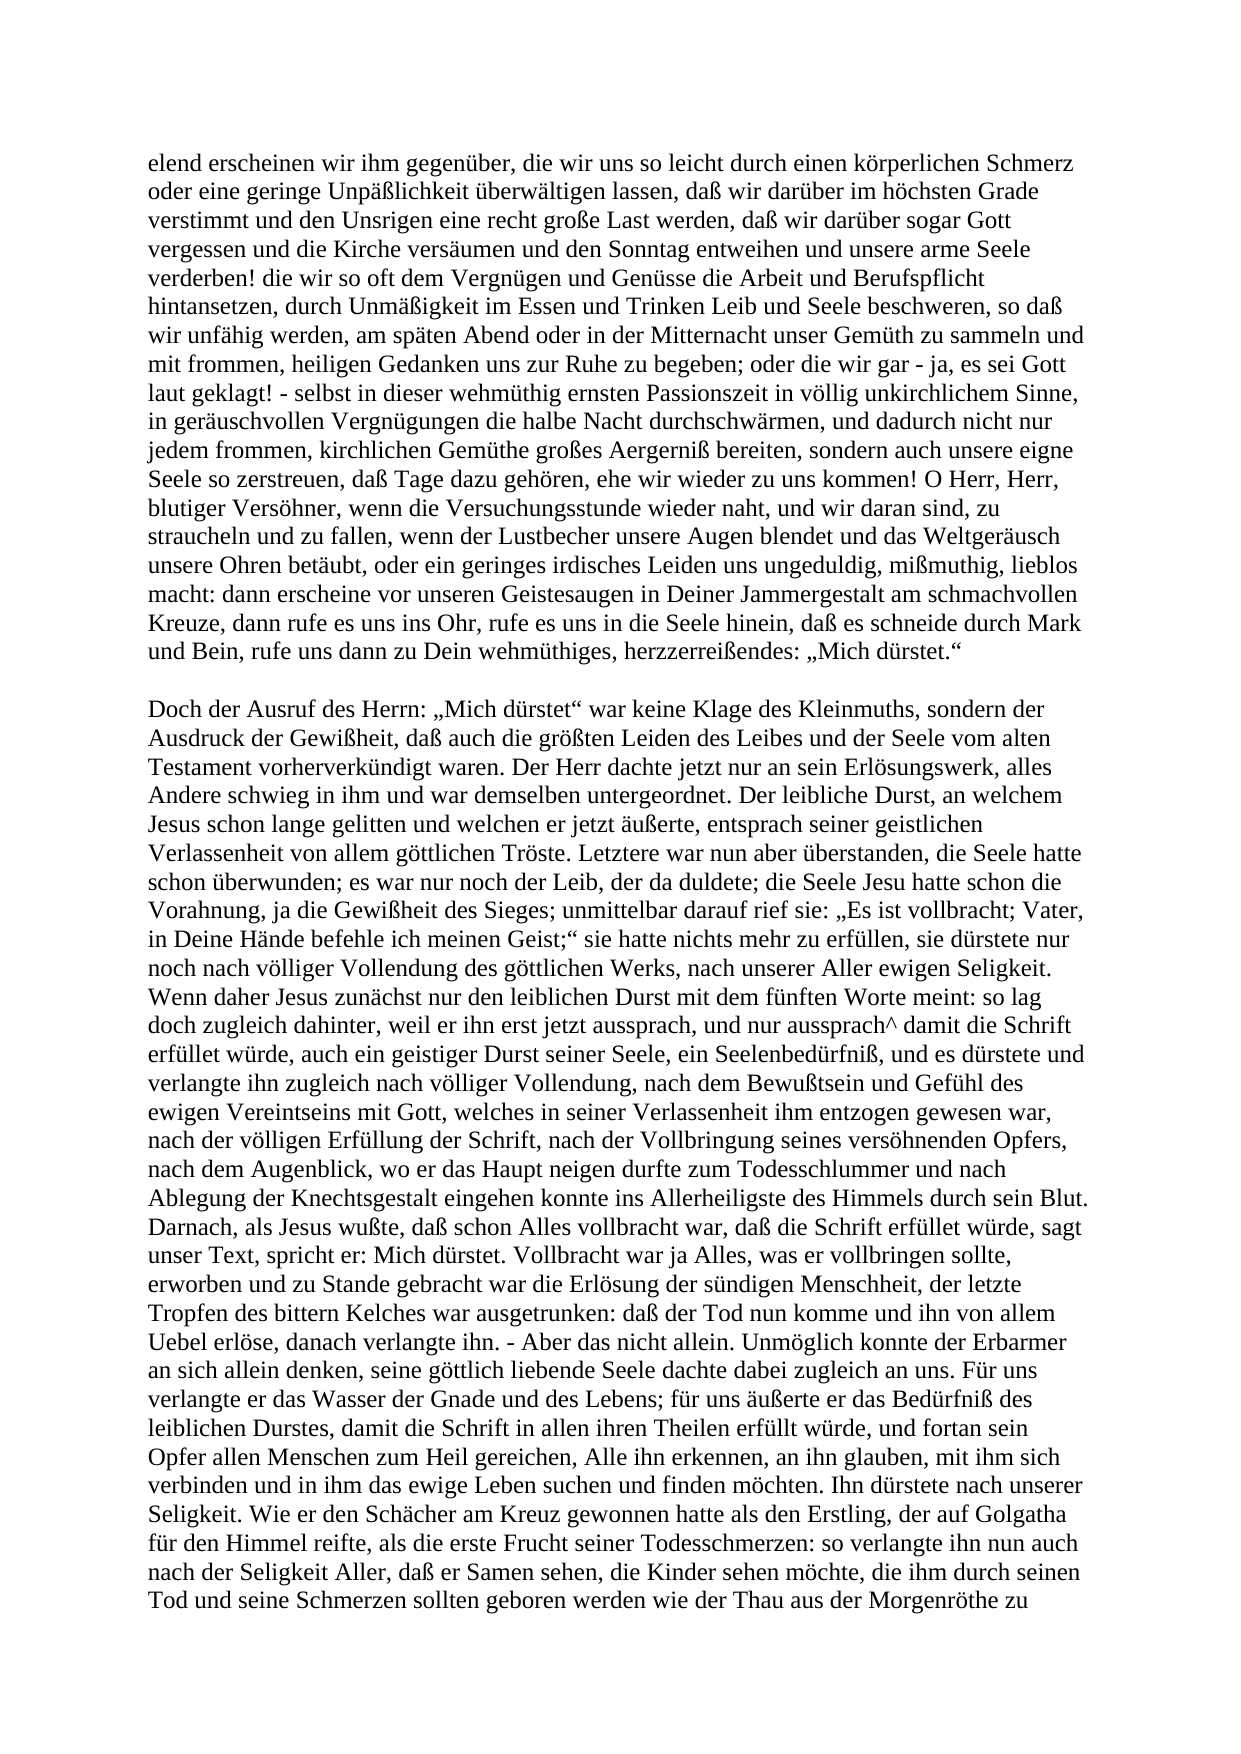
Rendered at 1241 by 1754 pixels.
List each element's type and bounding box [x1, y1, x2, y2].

text [148, 148, 1093, 665]
text [148, 694, 1093, 1614]
